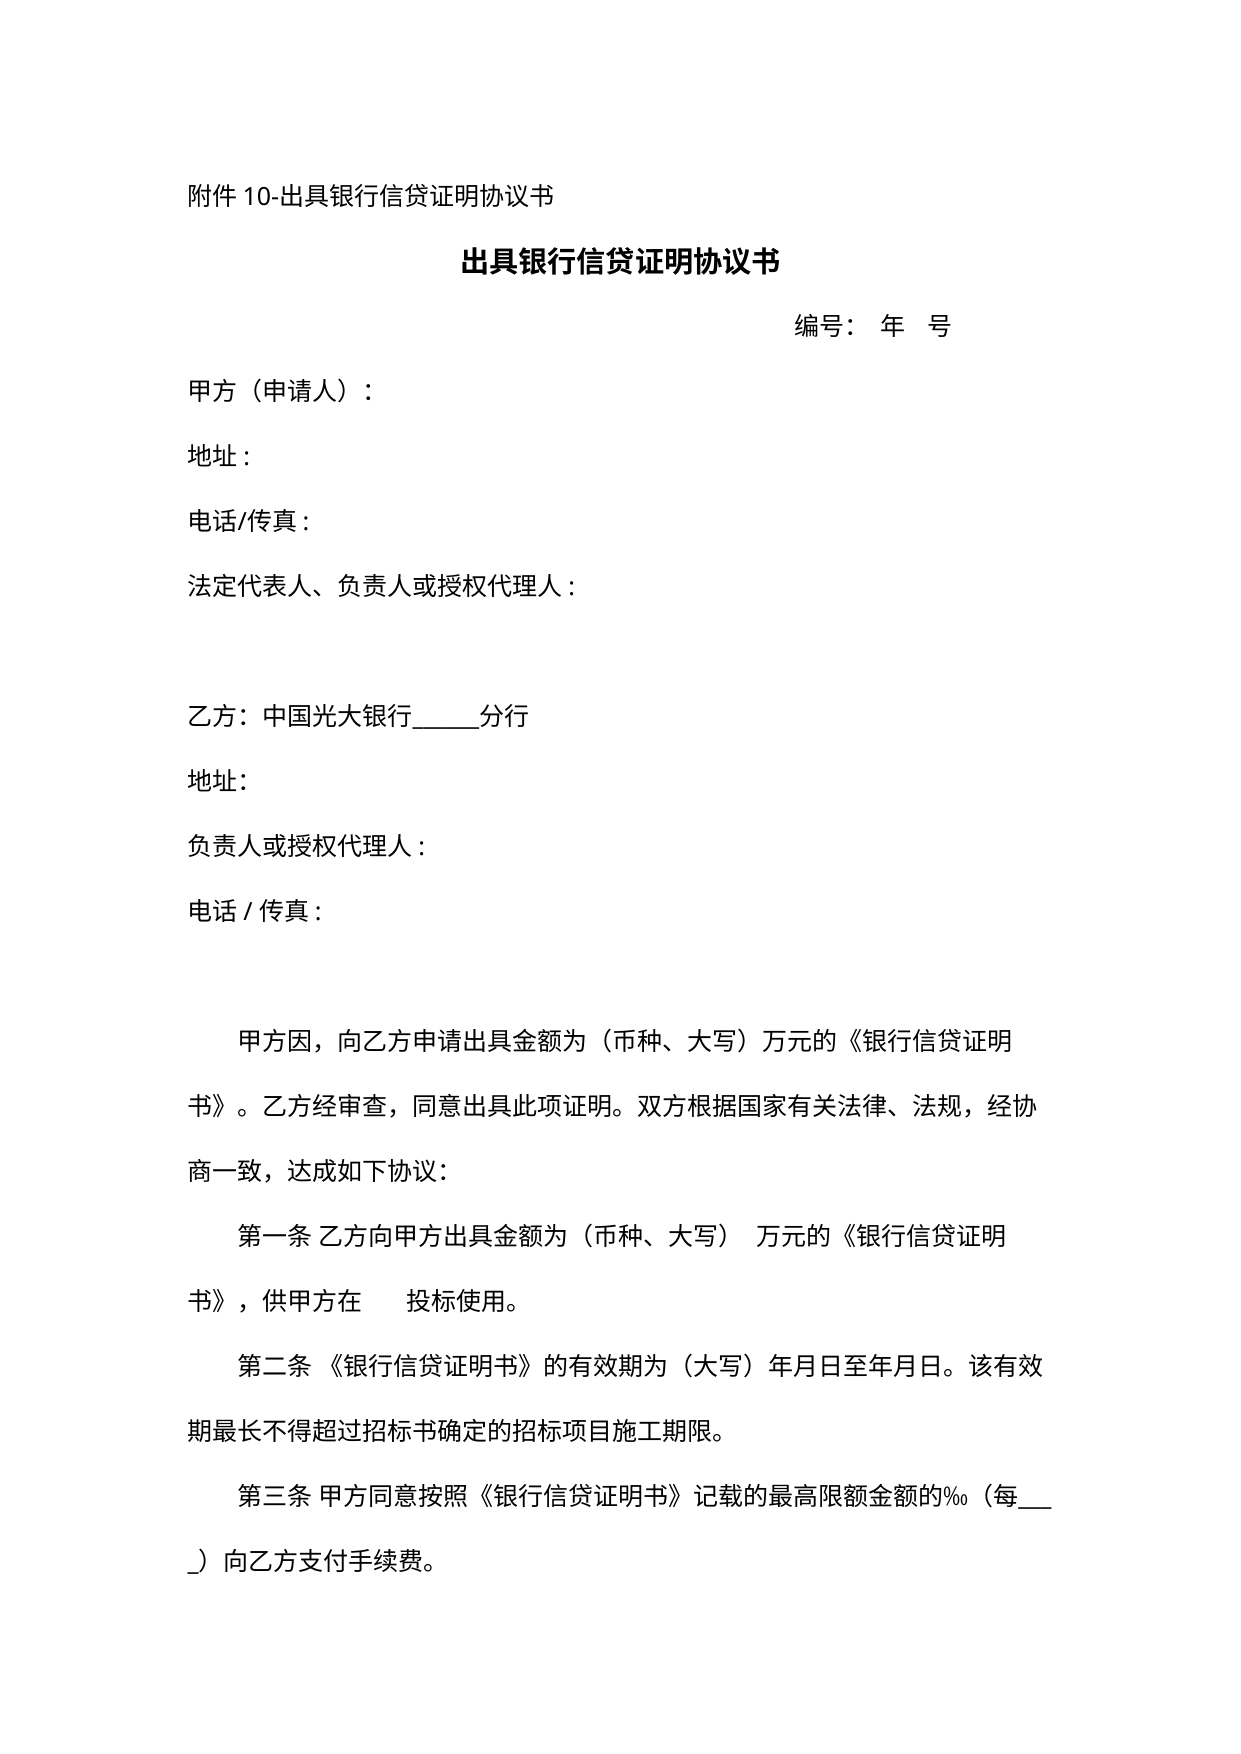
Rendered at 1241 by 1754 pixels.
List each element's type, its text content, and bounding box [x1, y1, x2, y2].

text 电话 / 传真 : [187, 877, 1053, 942]
text 甲方因，向乙方申请出具金额为（币种、大写）万元的《银行信贷证明书》。乙方经审查，同意出具此项证明。双方根据国家有关法律、法规，经协商一致，达成如下协议： [187, 1007, 1053, 1202]
text 编号： 年 号 [187, 292, 953, 357]
text 电话/传真 : [187, 487, 1053, 552]
text 乙方：中国光大银行______分行 [187, 682, 1053, 747]
text 法定代表人、负责人或授权代理人 : [187, 552, 1053, 617]
text 负责人或授权代理人 : [187, 812, 1053, 877]
text 出具银行信贷证明协议书 [187, 227, 1053, 292]
text 第二条 《银行信贷证明书》的有效期为（大写）年月日至年月日。该有效期最长不得超过招标书确定的招标项目施工期限。 [187, 1332, 1053, 1462]
text 地址： [187, 747, 1053, 812]
text 地址 : [187, 422, 1053, 487]
subtitle 附件10-出具银行信贷证明协议书 [187, 162, 1053, 227]
text 甲方（申请人）： [187, 357, 1053, 422]
text 第三条 甲方同意按照《银行信贷证明书》记载的最高限额金额的‰（每____）向乙方支付手续费。 [187, 1462, 1053, 1592]
text 第一条 乙方向甲方出具金额为（币种、大写） 万元的《银行信贷证明书》，供甲方在 投标使用。 [187, 1202, 1053, 1332]
